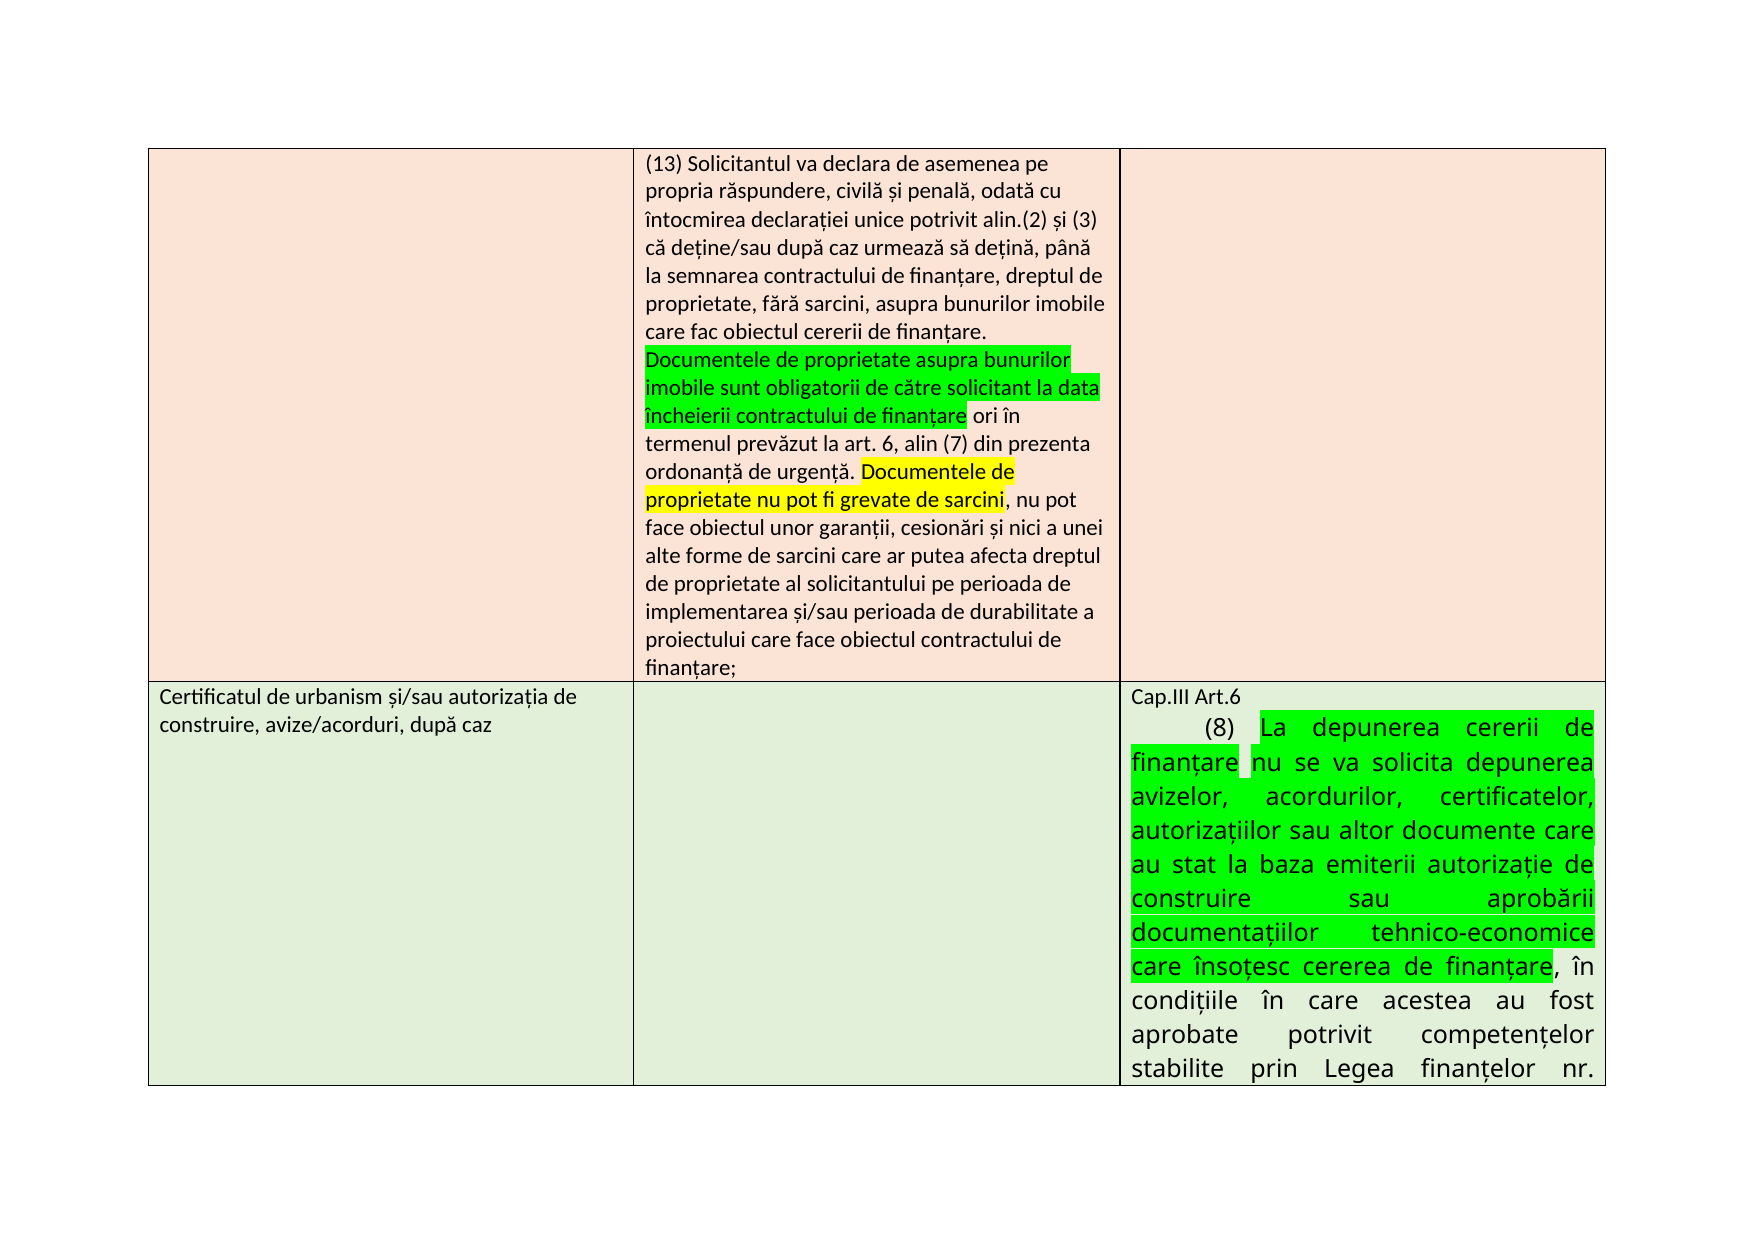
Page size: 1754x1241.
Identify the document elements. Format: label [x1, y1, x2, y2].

table_cell [1121, 149, 1605, 681]
table_cell [149, 149, 633, 681]
table_cell [1121, 682, 1605, 1085]
table_cell [149, 682, 633, 1085]
table_cell [634, 682, 1119, 1085]
table_cell [634, 149, 1119, 681]
